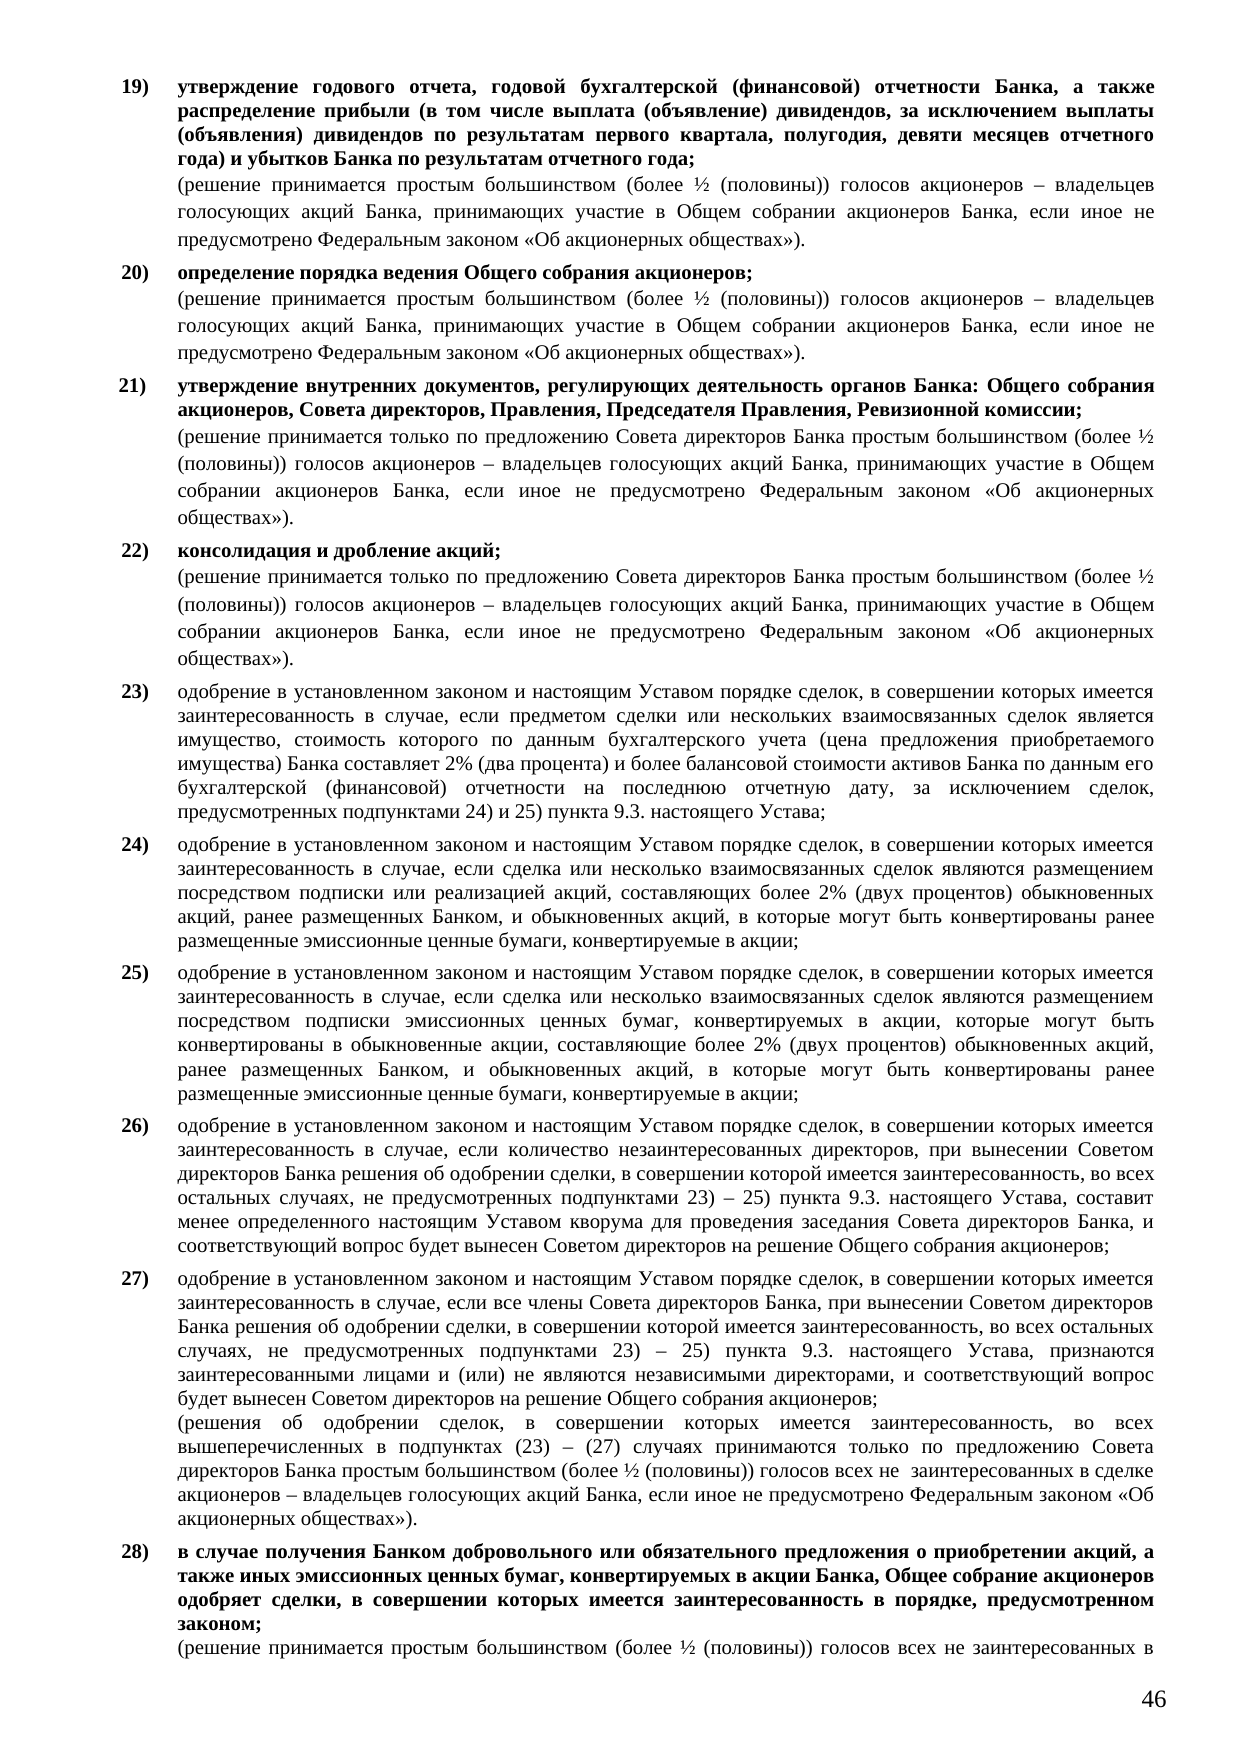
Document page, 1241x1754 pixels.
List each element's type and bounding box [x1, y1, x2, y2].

table_header [92, 74, 1178, 1659]
